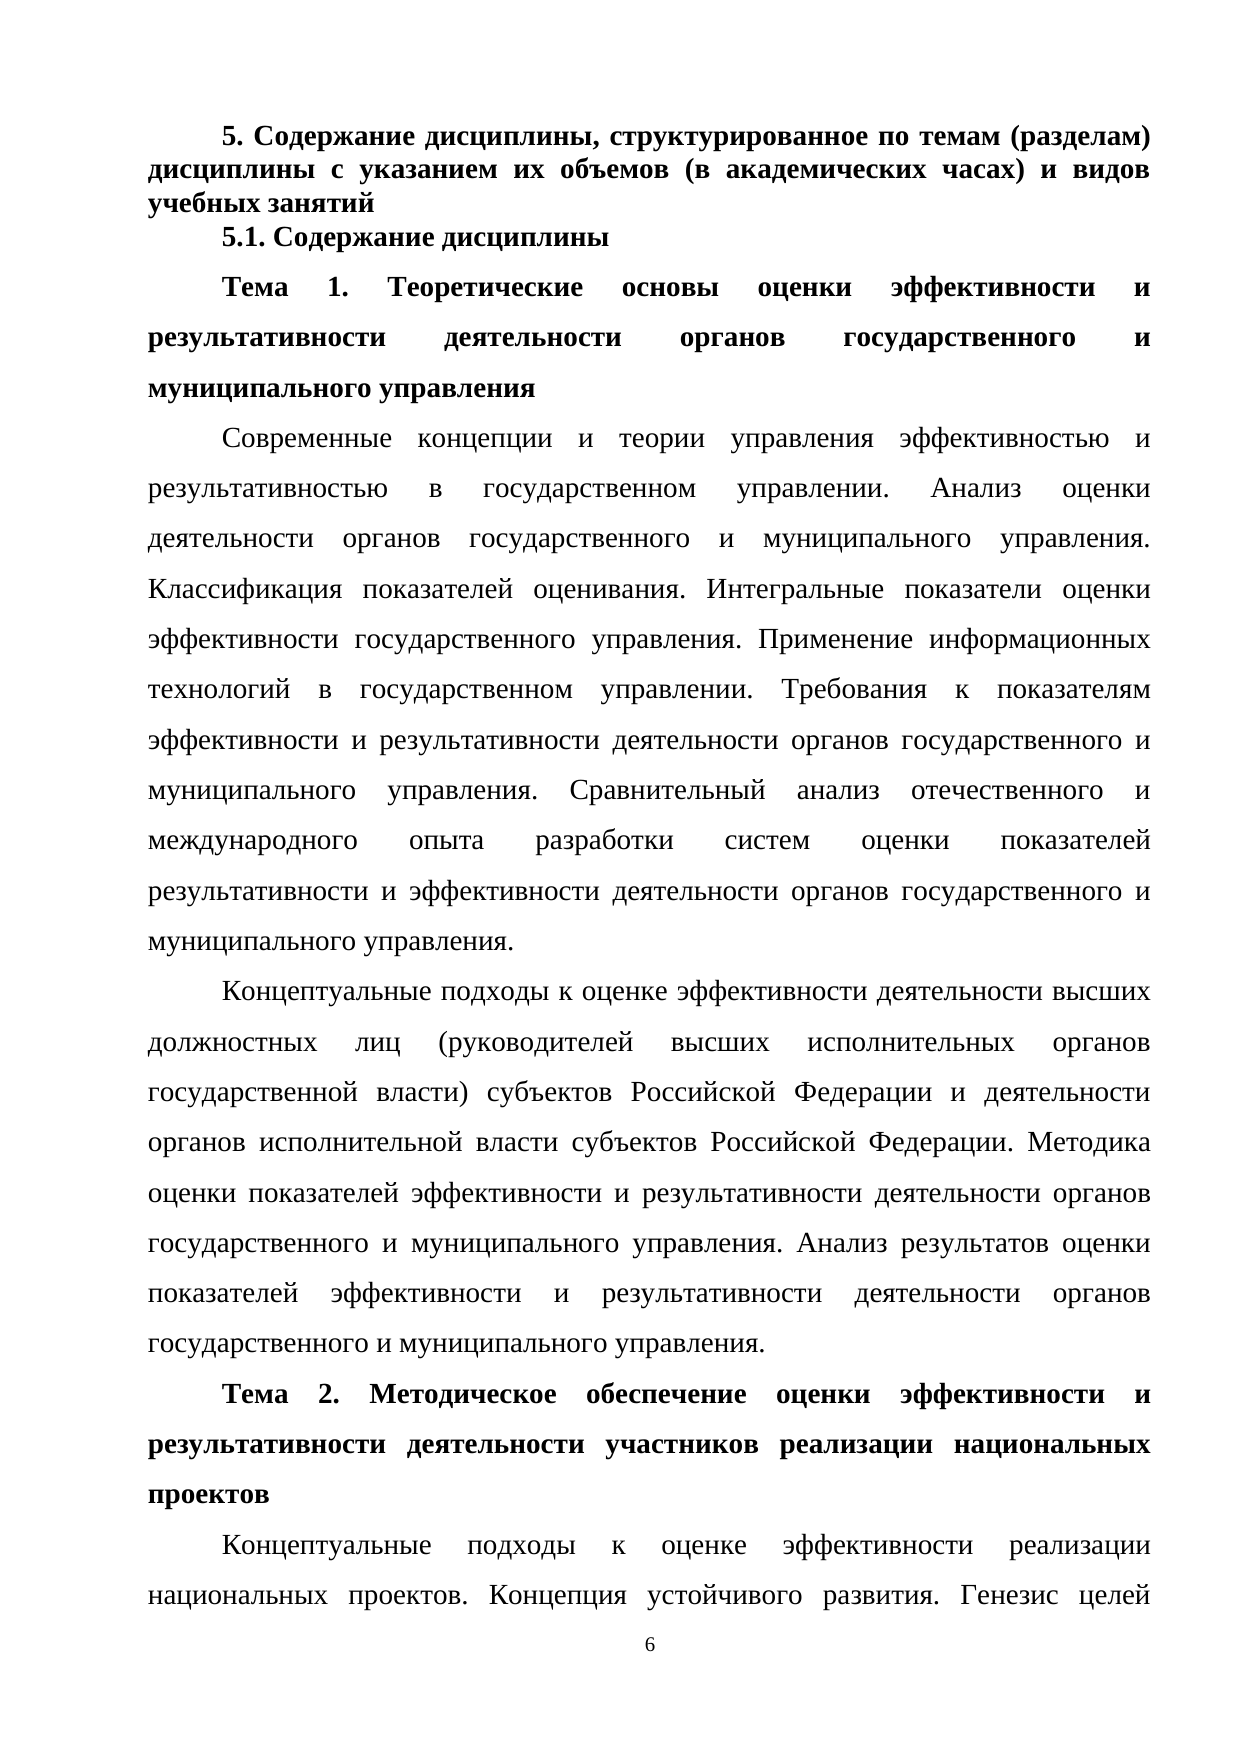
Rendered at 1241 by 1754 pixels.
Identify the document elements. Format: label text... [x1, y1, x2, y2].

text Концептуальные подходы к оценке эффективности деятельности высших должностных лиц (руководителей высших исполнительных органов государственной власти) субъектов Российской Федерации и деятельности органов исполнительной власти субъектов Российской Федерации. Методика оценки показателей эффективности и результативности деятельности органов государственного и муниципального управления. Анализ результатов оценки показателей эффективности и результативности деятельности органов государственного и муниципального управления. [148, 973, 1152, 1359]
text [148, 1527, 1152, 1611]
text Тема 2. Методическое обеспечение оценки эффективности и результативности деятельности участников реализации национальных проектов [148, 1376, 1152, 1510]
text Современные концепции и теории управления эффективностью и результативностью в государственном управлении. Анализ оценки деятельности органов государственного и муниципального управления. Классификация показателей оценивания. Интегральные показатели оценки эффективности государственного управления. Применение информационных технологий в государственном управлении. Требования к показателям эффективности и результативности деятельности органов государственного и муниципального управления. Сравнительный анализ отечественного и международного опыта разработки систем оценки показателей результативности и эффективности деятельности органов государственного и муниципального управления. [148, 420, 1152, 957]
text Тема 1. Теоретические основы оценки эффективности и результативности деятельности органов государственного и муниципального управления [148, 269, 1152, 403]
subtitle 5.1. Содержание дисциплины [222, 219, 1152, 252]
subtitle 5. Содержание дисциплины, структурированное по темам (разделам) дисциплины с указанием их объемов (в академических часах) и видов учебных занятий [148, 118, 1152, 219]
